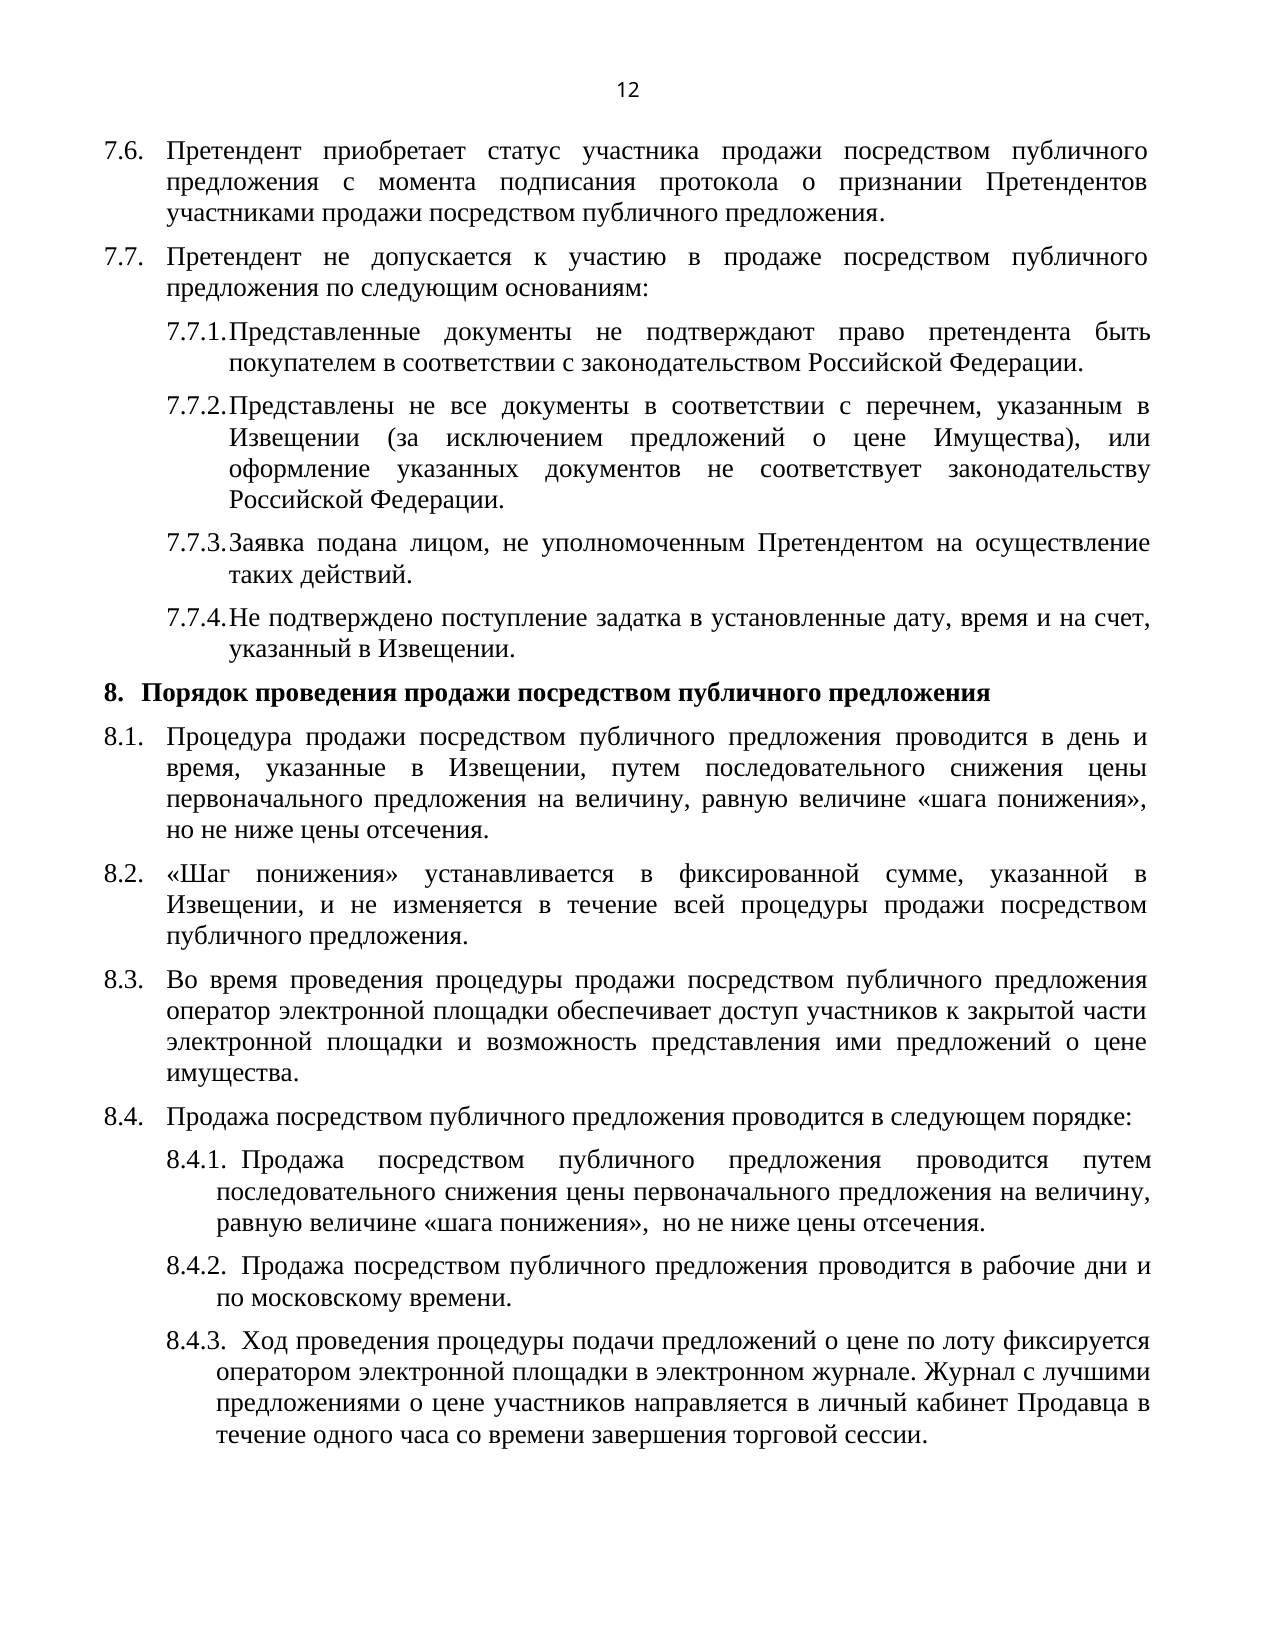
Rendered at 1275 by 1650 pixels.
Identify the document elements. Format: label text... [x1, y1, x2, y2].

list Заявка подана лицом, не уполномоченным Претендентом на осуществление таких действий. [166, 527, 1152, 589]
list Представленные документы не подтверждают право претендента быть покупателем в соответствии с законодательством Российской Федерации. [166, 315, 1152, 377]
list Порядок проведения продажи посредством публичного предложения [103, 676, 1152, 707]
list Претендент приобретает статус участника продажи посредством публичного предложения с момента подписания протокола о признании Претендентов участниками продажи посредством публичного предложения. [103, 134, 1148, 227]
list «Шаг понижения» устанавливается в фиксированной сумме, указанной в Извещении, и не изменяется в течение всей процедуры продажи посредством публичного предложения. [103, 857, 1148, 950]
list Претендент не допускается к участию в продаже посредством публичного предложения по следующим основаниям: [103, 240, 1148, 302]
list Продажа посредством публичного предложения проводится в следующем порядке: [103, 1100, 1148, 1131]
list Ход проведения процедуры подачи предложений о цене по лоту фиксируется оператором электронной площадки в электронном журнале. Журнал с лучшими предложениями о цене участников направляется в личный кабинет Продавца в течение одного часа со времени завершения торговой сессии. [166, 1324, 1152, 1449]
list Продажа посредством публичного предложения проводится путем последовательного снижения цены первоначального предложения на величину, равную величине «шага понижения», но не ниже цены отсечения. [166, 1143, 1152, 1237]
list Во время проведения процедуры продажи посредством публичного предложения оператор электронной площадки обеспечивает доступ участников к закрытой части электронной площадки и возможность представления ими предложений о цене имущества. [103, 963, 1148, 1087]
list Процедура продажи посредством публичного предложения проводится в день и время, указанные в Извещении, путем последовательного снижения цены первоначального предложения на величину, равную величине «шага понижения», но не ниже цены отсечения. [103, 720, 1148, 844]
list Продажа посредством публичного предложения проводится в рабочие дни и по московскому времени. [166, 1249, 1152, 1312]
list Представлены не все документы в соответствии с перечнем, указанным в Извещении (за исключением предложений о цене Имущества), или оформление указанных документов не соответствует законодательству Российской Федерации. [166, 389, 1152, 514]
list Не подтверждено поступление задатка в установленные дату, время и на счет, указанный в Извещении. [166, 601, 1152, 664]
